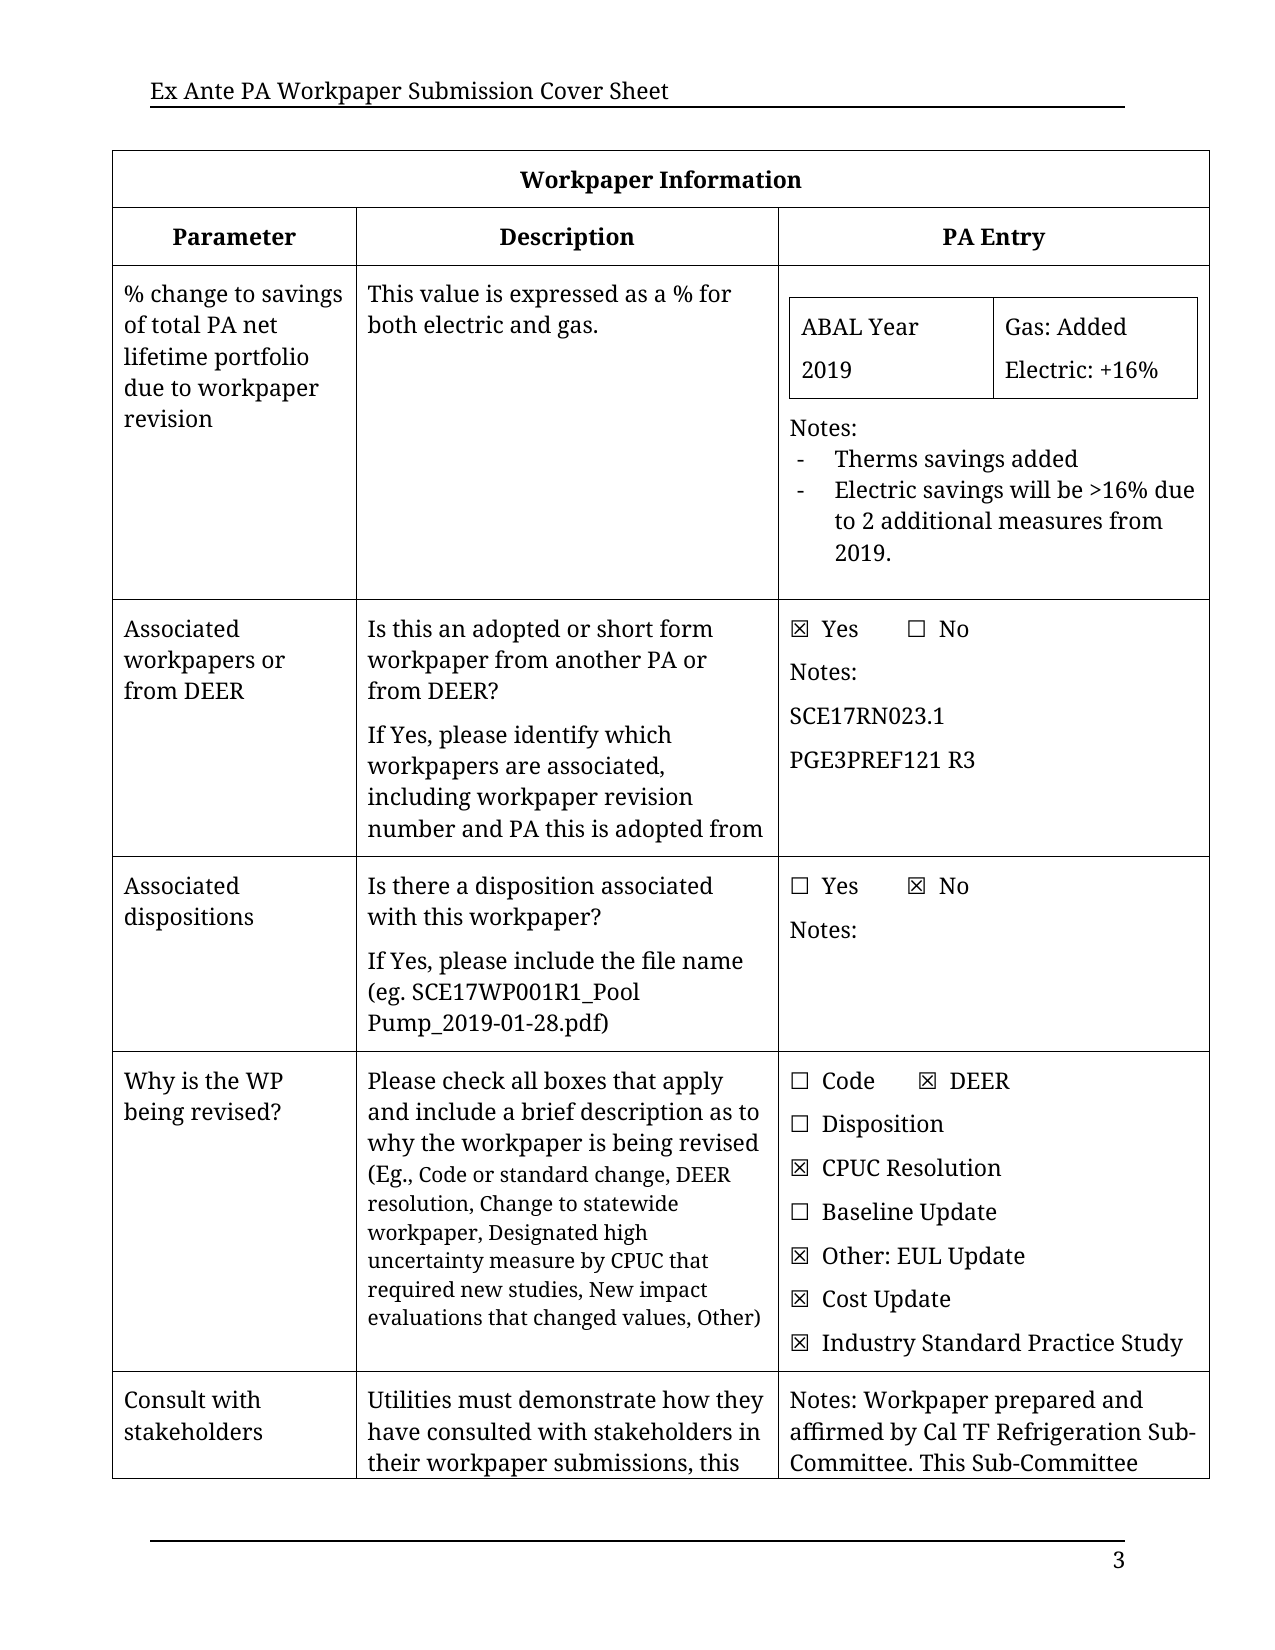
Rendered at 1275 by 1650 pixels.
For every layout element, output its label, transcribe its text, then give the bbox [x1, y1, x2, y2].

table_cell Associated workpapers or from DEER [113, 600, 356, 856]
table_cell Please check all boxes that apply and include a brief description as to why the workpaper is being revised (Eg., Code or standard change, DEER resolution, Change to statewide workpaper, Designated high uncertainty measure by CPUC that required new studies, New impact evaluations that changed values, Other) [357, 1052, 778, 1371]
table_cell Description [357, 208, 778, 264]
table_cell Code DEER Disposition CPUC Resolution Baseline Update Other: EUL Update Cost Update Industry Standard Practice Study [779, 1052, 1209, 1371]
table_cell Notes: Therms savings added Electric savings will be >16% due to 2 additional measures from 2019. [779, 266, 1209, 599]
table_cell Is there a disposition associated with this workpaper? If Yes, please include the file name (eg. SCE17WP001R1_Pool Pump_2019-01-28.pdf) [357, 857, 778, 1051]
table_cell Consult with stakeholders [113, 1372, 356, 1478]
table_cell % change to savings of total PA net lifetime portfolio due to workpaper revision [113, 266, 356, 599]
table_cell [779, 1372, 1209, 1478]
table_cell Why is the WP being revised? [113, 1052, 356, 1371]
table_cell Yes No Notes: SCE17RN023.1 PGE3PREF121 R3 [779, 600, 1209, 856]
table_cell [357, 1372, 778, 1478]
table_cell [357, 266, 778, 599]
table_cell Yes No Notes: [779, 857, 1209, 1051]
table_cell Associated dispositions [113, 857, 356, 1051]
table_cell Parameter [113, 208, 356, 264]
table_cell Is this an adopted or short form workpaper from another PA or from DEER? If Yes, please identify which workpapers are associated, including workpaper revision number and PA this is adopted from [357, 600, 778, 856]
table_cell PA Entry [779, 208, 1209, 264]
table_header Workpaper Information [113, 151, 1209, 207]
